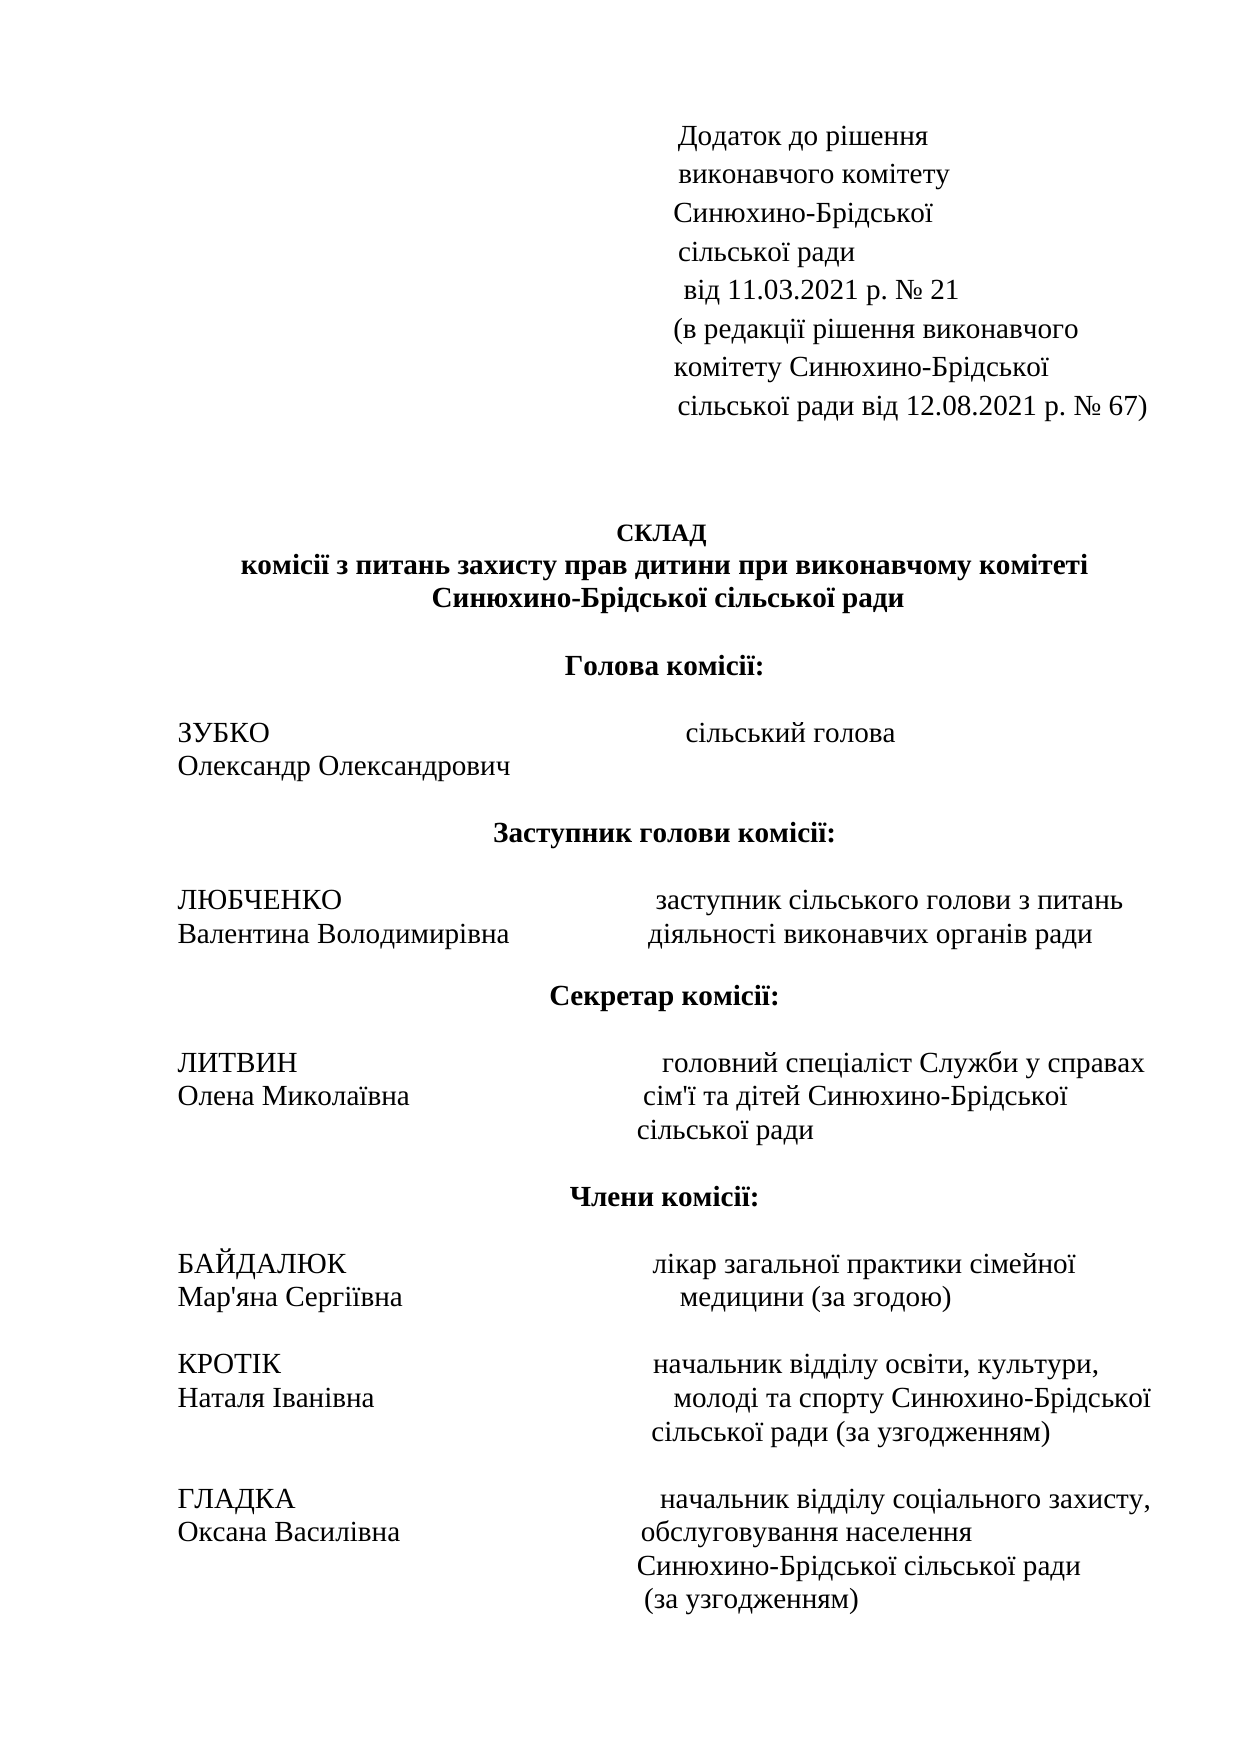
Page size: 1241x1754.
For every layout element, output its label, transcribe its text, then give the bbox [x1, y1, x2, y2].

text Наталя Іванівна молоді та спорту Синюхино-Брідської [177, 1380, 1152, 1414]
text (в редакції рішення виконавчого [177, 311, 1152, 344]
text ЛИТВИН головний спеціаліст Служби у справах [177, 1045, 1152, 1078]
text БАЙДАЛЮК лікар загальної практики сімейної [177, 1246, 1152, 1279]
text Оксана Василівна обслуговування населення [177, 1514, 1152, 1548]
text сільської ради від 12.08.2021 р. № 67) [177, 388, 1152, 421]
text Синюхино-Брідської сільської ради [177, 1548, 1152, 1581]
text Мар'яна Сергіївна медицини (за згодою) [177, 1279, 1152, 1313]
text від 11.03.2021 р. № 21 [177, 272, 1152, 306]
text сільської ради [177, 1112, 1152, 1145]
text комітету Синюхино-Брідської [177, 349, 1152, 383]
text ЛЮБЧЕНКО заступник сільського голови з питань [177, 882, 1152, 916]
text Олена Миколаївна сім'ї та дітей Синюхино-Брідської [177, 1078, 1152, 1112]
text сільської ради (за узгодженням) [177, 1414, 1152, 1447]
text Олександр Олександрович [177, 748, 1152, 782]
text Заступник голови комісії: [177, 815, 1152, 849]
text сільської ради [177, 234, 1152, 267]
text ЗУБКО сільський голова [177, 715, 1152, 748]
text Синюхино-Брідської сільської ради [177, 581, 1152, 614]
text СКЛАД комісії з питань захисту прав дитини при виконавчому комітеті [177, 518, 1152, 581]
text Члени комісії: [177, 1179, 1152, 1212]
text КРОТІК начальник відділу освіти, культури, [177, 1347, 1152, 1380]
text Секретар комісії: [177, 978, 1152, 1011]
text Валентина Володимирівна діяльності виконавчих органів ради [177, 916, 1152, 949]
text виконавчого комітету [177, 157, 1152, 190]
text Додаток до рішення [177, 118, 1152, 152]
text ГЛАДКА начальник відділу соціального захисту, [177, 1481, 1152, 1514]
text (за узгодженням) [177, 1581, 1152, 1615]
text Голова комісії: [177, 648, 1152, 681]
text Синюхино-Брідської [177, 195, 1152, 229]
